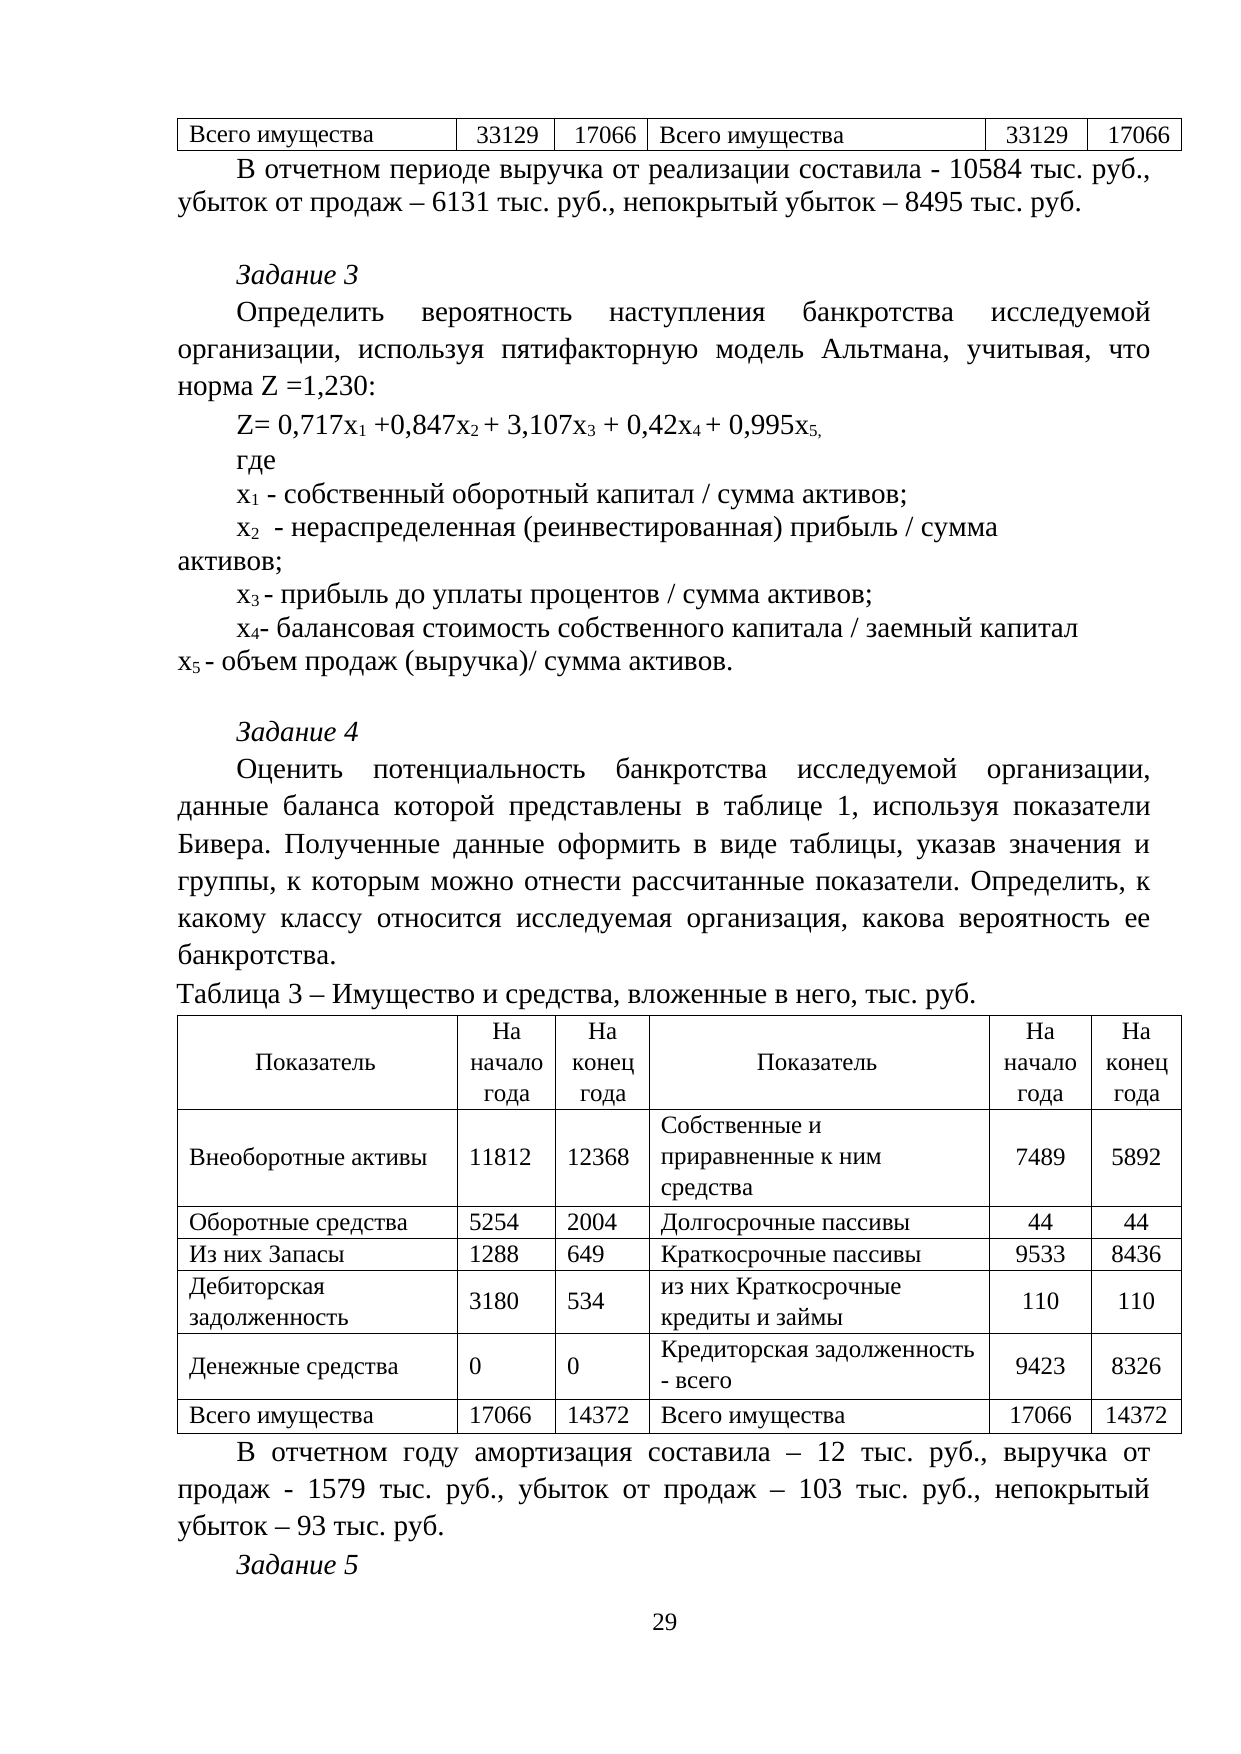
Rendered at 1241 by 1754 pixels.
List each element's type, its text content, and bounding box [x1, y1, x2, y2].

text Задание 5 [177, 1547, 1152, 1580]
table_cell Из них Запасы [178, 1239, 457, 1270]
text Задание 4 [177, 714, 1152, 748]
text х2 - нераспределенная (реинвестированная) прибыль / сумма активов; [177, 509, 1096, 576]
table_header На конец года [1092, 1016, 1181, 1109]
table_cell 17066 [458, 1400, 555, 1433]
table_cell 1288 [458, 1239, 555, 1270]
text х4- балансовая стоимость собственного капитала / заемный капитал х5 - объем продаж (выручка)/ сумма активов. [177, 610, 1096, 677]
table_cell Всего имущества [650, 1400, 989, 1433]
table_cell 5254 [458, 1207, 555, 1238]
table_cell 8326 [1092, 1334, 1181, 1399]
table_cell 2004 [556, 1207, 649, 1238]
text Задание 3 [177, 257, 1152, 290]
text В отчетном периоде выручка от реализации составила - 10584 тыс. руб., убыток от продаж – 6131 тыс. руб., непокрытый убыток – 8495 тыс. руб. [177, 151, 1151, 218]
text Таблица 3 – Имущество и средства, вложенные в него, тыс. руб. [176, 976, 1151, 1009]
table_cell Денежные средства [178, 1334, 457, 1399]
table_cell 17066 [1088, 119, 1181, 150]
table_cell Оборотные средства [178, 1207, 457, 1238]
text х1 - собственный оборотный капитал / сумма активов; [177, 476, 1096, 509]
text Определить вероятность наступления банкротства исследуемой организации, используя пятифакторную модель Альтмана, учитывая, что норма Z =1,230: [177, 294, 1151, 402]
table_cell Краткосрочные пассивы [650, 1239, 989, 1270]
table_cell Всего имущества [178, 1400, 457, 1433]
table_cell 0 [556, 1334, 649, 1399]
table_cell 12368 [556, 1110, 649, 1206]
table_cell 33129 [457, 119, 554, 150]
table_header Показатель [178, 1016, 457, 1109]
table_cell 14372 [556, 1400, 649, 1433]
table_cell 7489 [990, 1110, 1091, 1206]
table_cell 9423 [990, 1334, 1091, 1399]
table_cell 5892 [1092, 1110, 1181, 1206]
table_header На начало года [990, 1016, 1091, 1109]
table_cell 110 [990, 1271, 1091, 1333]
table_cell 9533 [990, 1239, 1091, 1270]
text х3 - прибыль до уплаты процентов / сумма активов; [177, 576, 1096, 610]
table_cell 11812 [458, 1110, 555, 1206]
table_cell 649 [556, 1239, 649, 1270]
table_cell Всего имущества [648, 119, 985, 150]
table_header На начало года [458, 1016, 555, 1109]
table_cell Всего имущества [178, 119, 456, 150]
table_cell Внеоборотные активы [178, 1110, 457, 1206]
table_cell 17066 [990, 1400, 1091, 1433]
table_cell 17066 [555, 119, 647, 150]
table_cell 0 [458, 1334, 555, 1399]
table_header На конец года [556, 1016, 649, 1109]
table_cell 44 [1092, 1207, 1181, 1238]
table_cell 14372 [1092, 1400, 1181, 1433]
text где [177, 442, 1096, 476]
table_cell Долгосрочные пассивы [650, 1207, 989, 1238]
table_cell Кредиторская задолженность - всего [650, 1334, 989, 1399]
table_cell 44 [990, 1207, 1091, 1238]
table_cell 8436 [1092, 1239, 1181, 1270]
table_cell 3180 [458, 1271, 555, 1333]
text В отчетном году амортизация составила – 12 тыс. руб., выручка от продаж - 1579 тыс. руб., убыток от продаж – 103 тыс. руб., непокрытый убыток – 93 тыс. руб. [177, 1434, 1151, 1542]
text Z= 0,717х1 +0,847х2 + 3,107х3 + 0,42х4 + 0,995х5, [177, 407, 1152, 441]
table_header Показатель [650, 1016, 989, 1109]
table_cell 110 [1092, 1271, 1181, 1333]
table_cell Дебиторская задолженность [178, 1271, 457, 1333]
text Оценить потенциальность банкротства исследуемой организации, данные баланса которой представлены в таблице 1, используя показатели Бивера. Полученные данные оформить в виде таблицы, указав значения и группы, к которым можно отнести рассчитанные показатели. Определить, к какому классу относится исследуемая организация, какова вероятность ее банкротства. [177, 751, 1151, 971]
table_cell из них Краткосрочные кредиты и займы [650, 1271, 989, 1333]
table_cell 534 [556, 1271, 649, 1333]
table_cell Собственные и приравненные к ним средства [650, 1110, 989, 1206]
table_cell 33129 [986, 119, 1087, 150]
